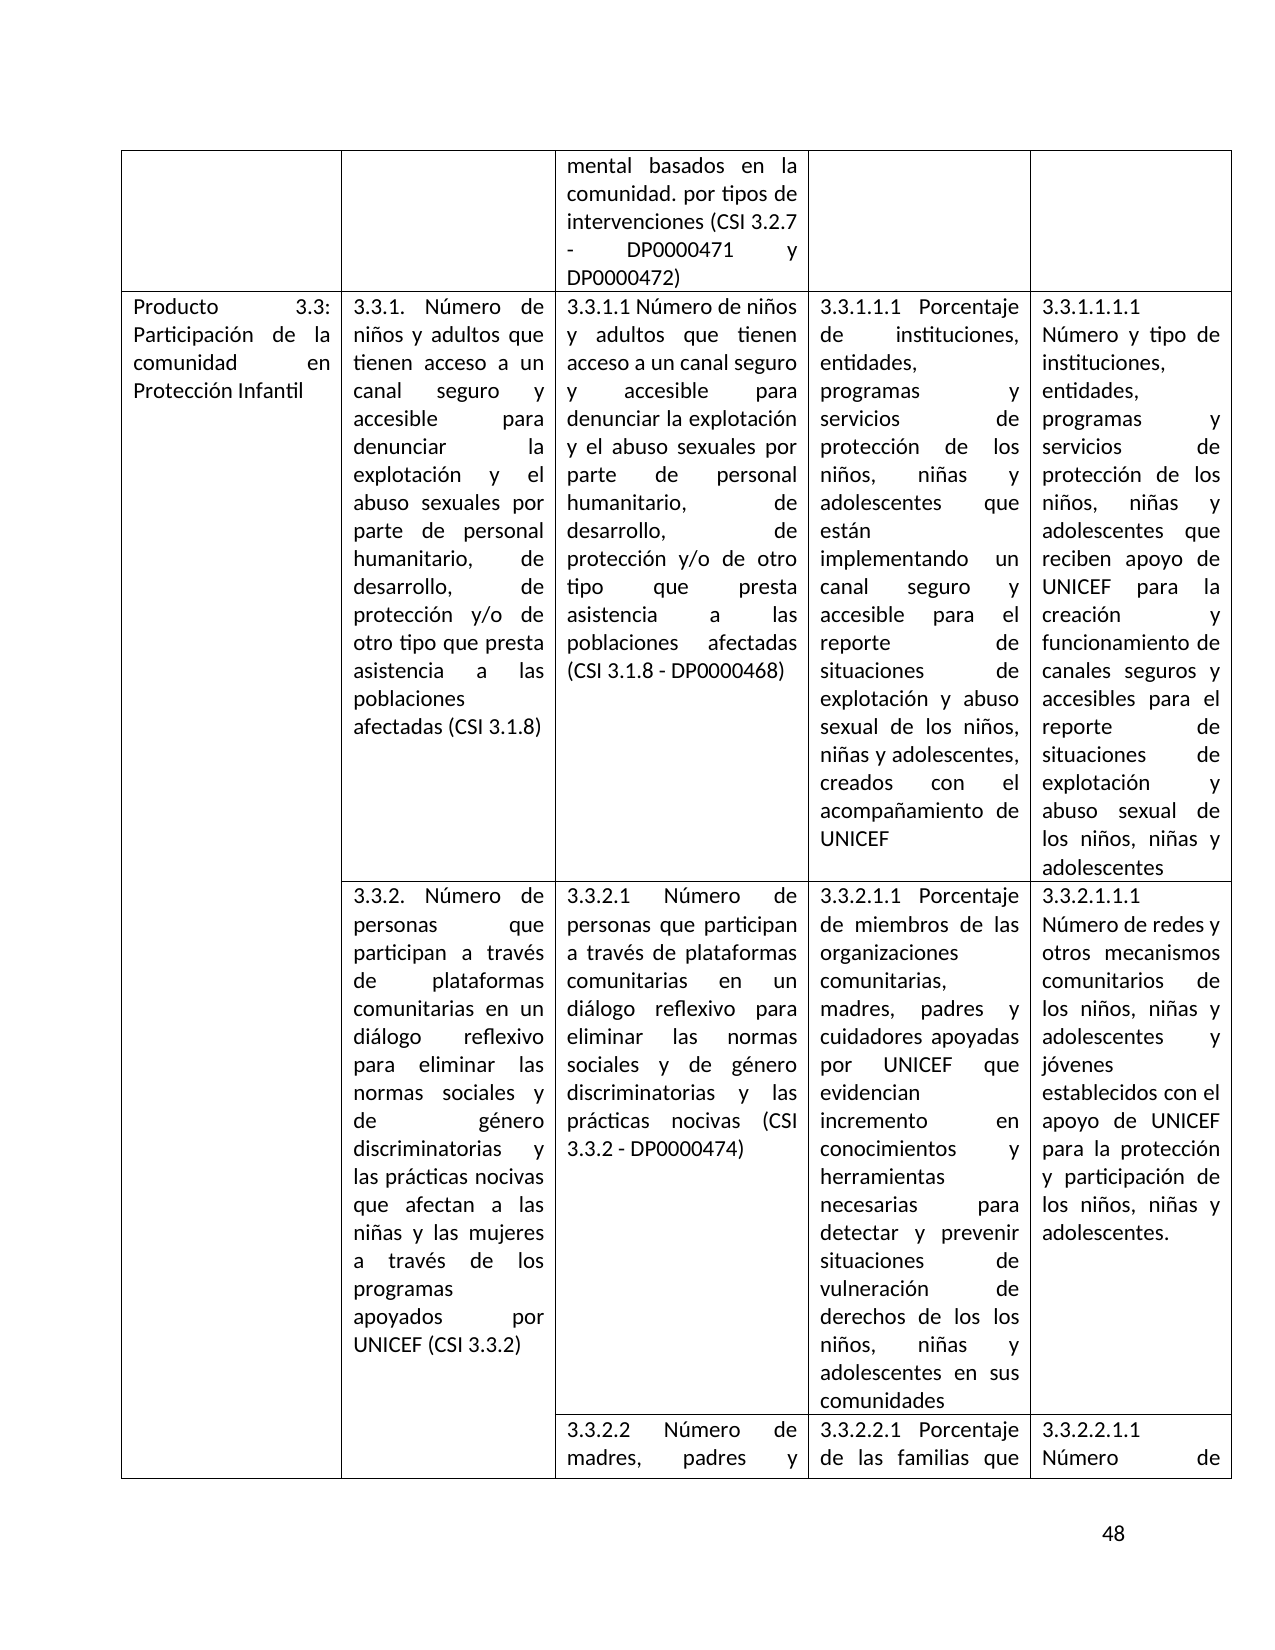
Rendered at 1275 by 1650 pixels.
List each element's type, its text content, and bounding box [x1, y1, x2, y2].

table_cell 3.3.2. Número de personas que participan a través de plataformas comunitarias en un diálogo reflexivo para eliminar las normas sociales y de género discriminatorias y las prácticas nocivas que afectan a las niñas y las mujeres a través de los programas apoyados por UNICEF (CSI 3.3.2) [342, 882, 555, 1478]
table_cell 3.3.1.1.1 Porcentaje de instituciones, entidades, programas y servicios de protección de los niños, niñas y adolescentes que están implementando un canal seguro y accesible para el reporte de situaciones de explotación y abuso sexual de los niños, niñas y adolescentes, creados con el acompañamiento de UNICEF [809, 292, 1030, 881]
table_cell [809, 1415, 1030, 1478]
table_cell 3.3.1.1.1.1 Número y tipo de instituciones, entidades, programas y servicios de protección de los niños, niñas y adolescentes que reciben apoyo de UNICEF para la creación y funcionamiento de canales seguros y accesibles para el reporte de situaciones de explotación y abuso sexual de los niños, niñas y adolescentes [1031, 292, 1231, 881]
table_cell 3.3.2.1.1 Porcentaje de miembros de las organizaciones comunitarias, madres, padres y cuidadores apoyadas por UNICEF que evidencian incremento en conocimientos y herramientas necesarias para detectar y prevenir situaciones de vulneración de derechos de los los niños, niñas y adolescentes en sus comunidades [809, 882, 1030, 1414]
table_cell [1031, 1415, 1231, 1478]
table_cell 3.3.1.1 Número de niños y adultos que tienen acceso a un canal seguro y accesible para denunciar la explotación y el abuso sexuales por parte de personal humanitario, de desarrollo, de protección y/o de otro tipo que presta asistencia a las poblaciones afectadas (CSI 3.1.8 - DP0000468) [556, 292, 808, 881]
table_cell 3.3.2.1 Número de personas que participan a través de plataformas comunitarias en un diálogo reflexivo para eliminar las normas sociales y de género discriminatorias y las prácticas nocivas (CSI 3.3.2 - DP0000474) [556, 882, 808, 1414]
table_cell 3.3.1. Número de niños y adultos que tienen acceso a un canal seguro y accesible para denunciar la explotación y el abuso sexuales por parte de personal humanitario, de desarrollo, de protección y/o de otro tipo que presta asistencia a las poblaciones afectadas (CSI 3.1.8) [342, 292, 555, 881]
table_cell 3.3.2.1.1.1 Número de redes y otros mecanismos comunitarios de los niños, niñas y adolescentes y jóvenes establecidos con el apoyo de UNICEF para la protección y participación de los niños, niñas y adolescentes. [1031, 882, 1231, 1414]
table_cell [556, 1415, 808, 1478]
table_cell Producto 3.3: Participación de la comunidad en Protección Infantil [122, 292, 341, 1478]
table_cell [556, 151, 808, 291]
